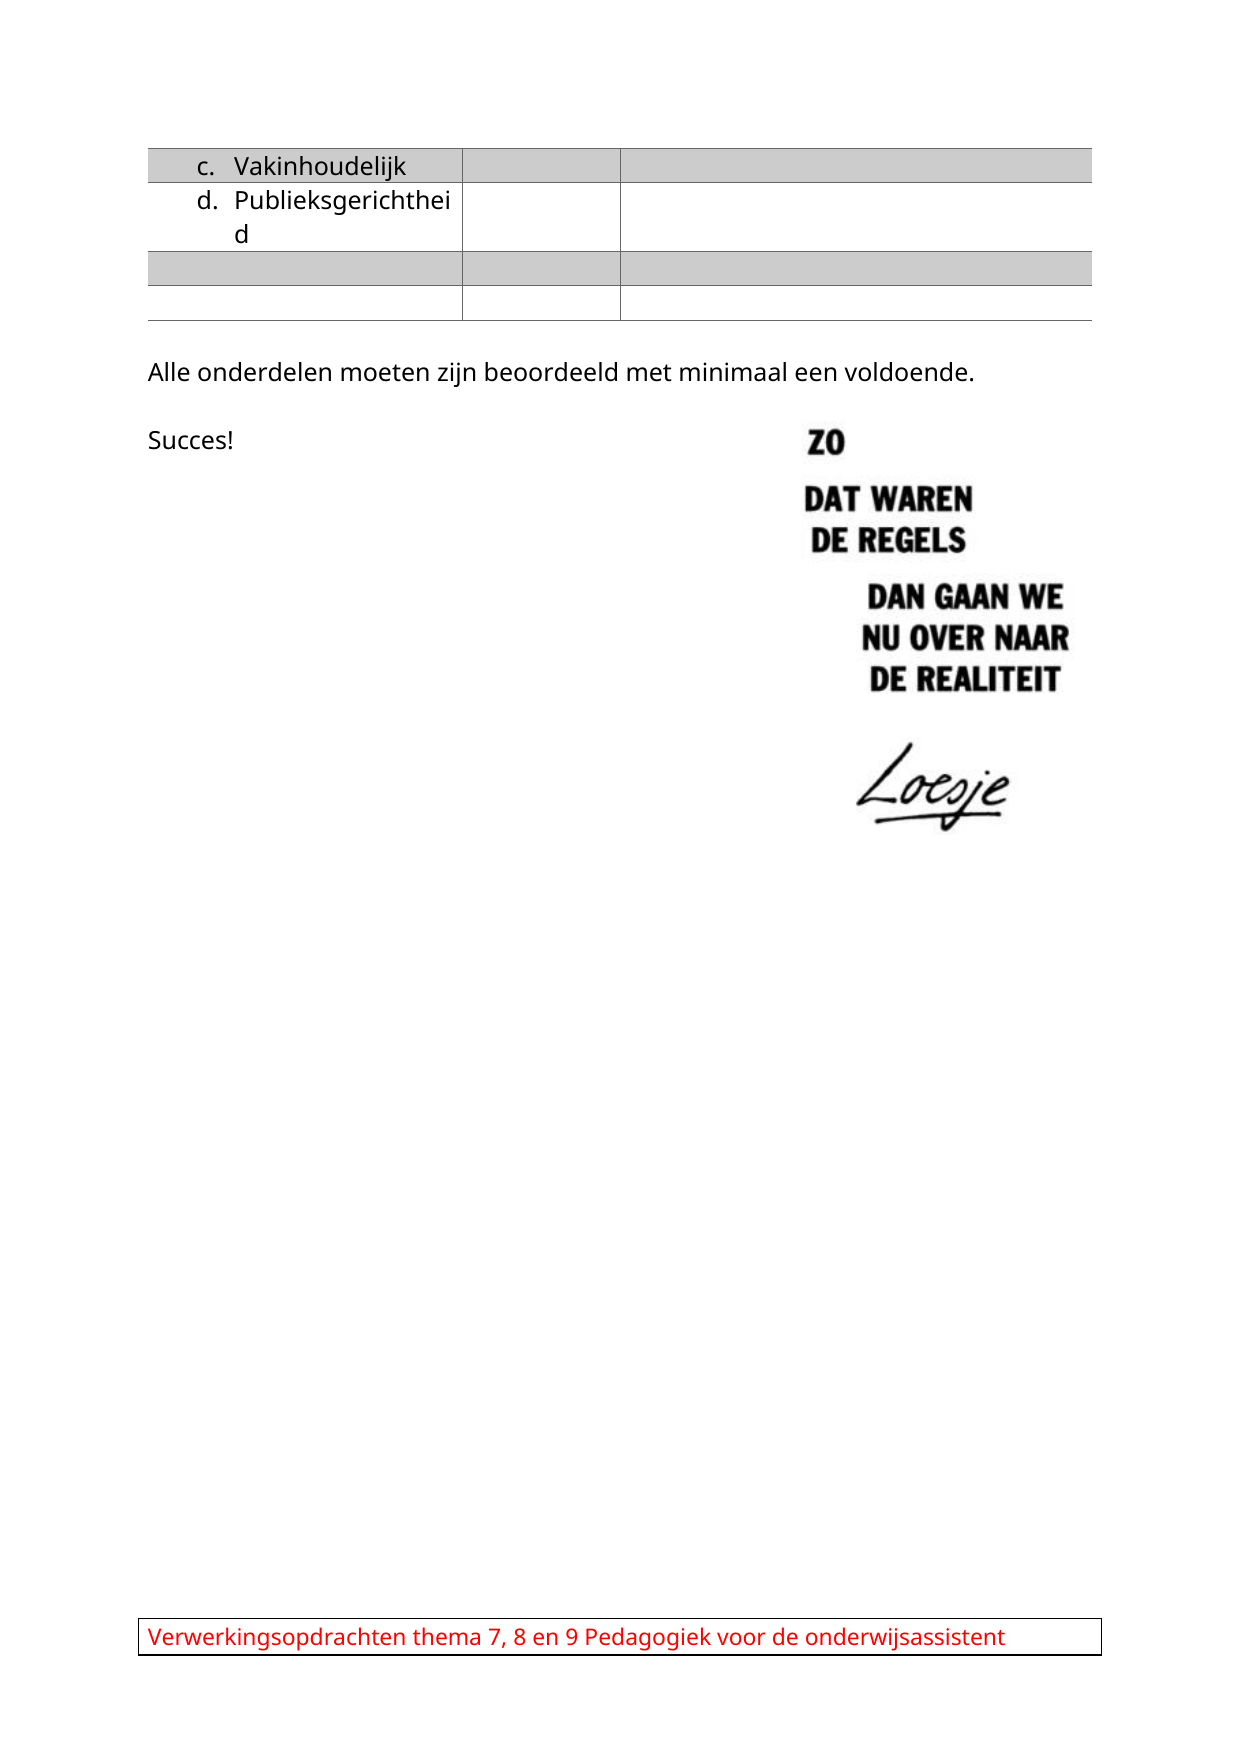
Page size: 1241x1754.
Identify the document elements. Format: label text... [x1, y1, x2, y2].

table_cell [621, 149, 1092, 182]
table_cell [621, 252, 1092, 285]
table_cell [621, 286, 1092, 320]
text Alle onderdelen moeten zijn beoordeeld met minimaal een voldoende. [148, 354, 1093, 389]
table_cell Vakinhoudelijk [148, 149, 462, 182]
table_cell [463, 286, 620, 320]
table_cell [621, 183, 1092, 251]
table_cell [148, 286, 462, 320]
table_cell Publieksgerichtheid [148, 183, 462, 251]
table_cell [463, 149, 620, 182]
table_cell [148, 252, 462, 285]
table_cell [463, 252, 620, 285]
table_cell [463, 183, 620, 251]
picture [769, 411, 1107, 833]
text Succes! [148, 423, 769, 457]
